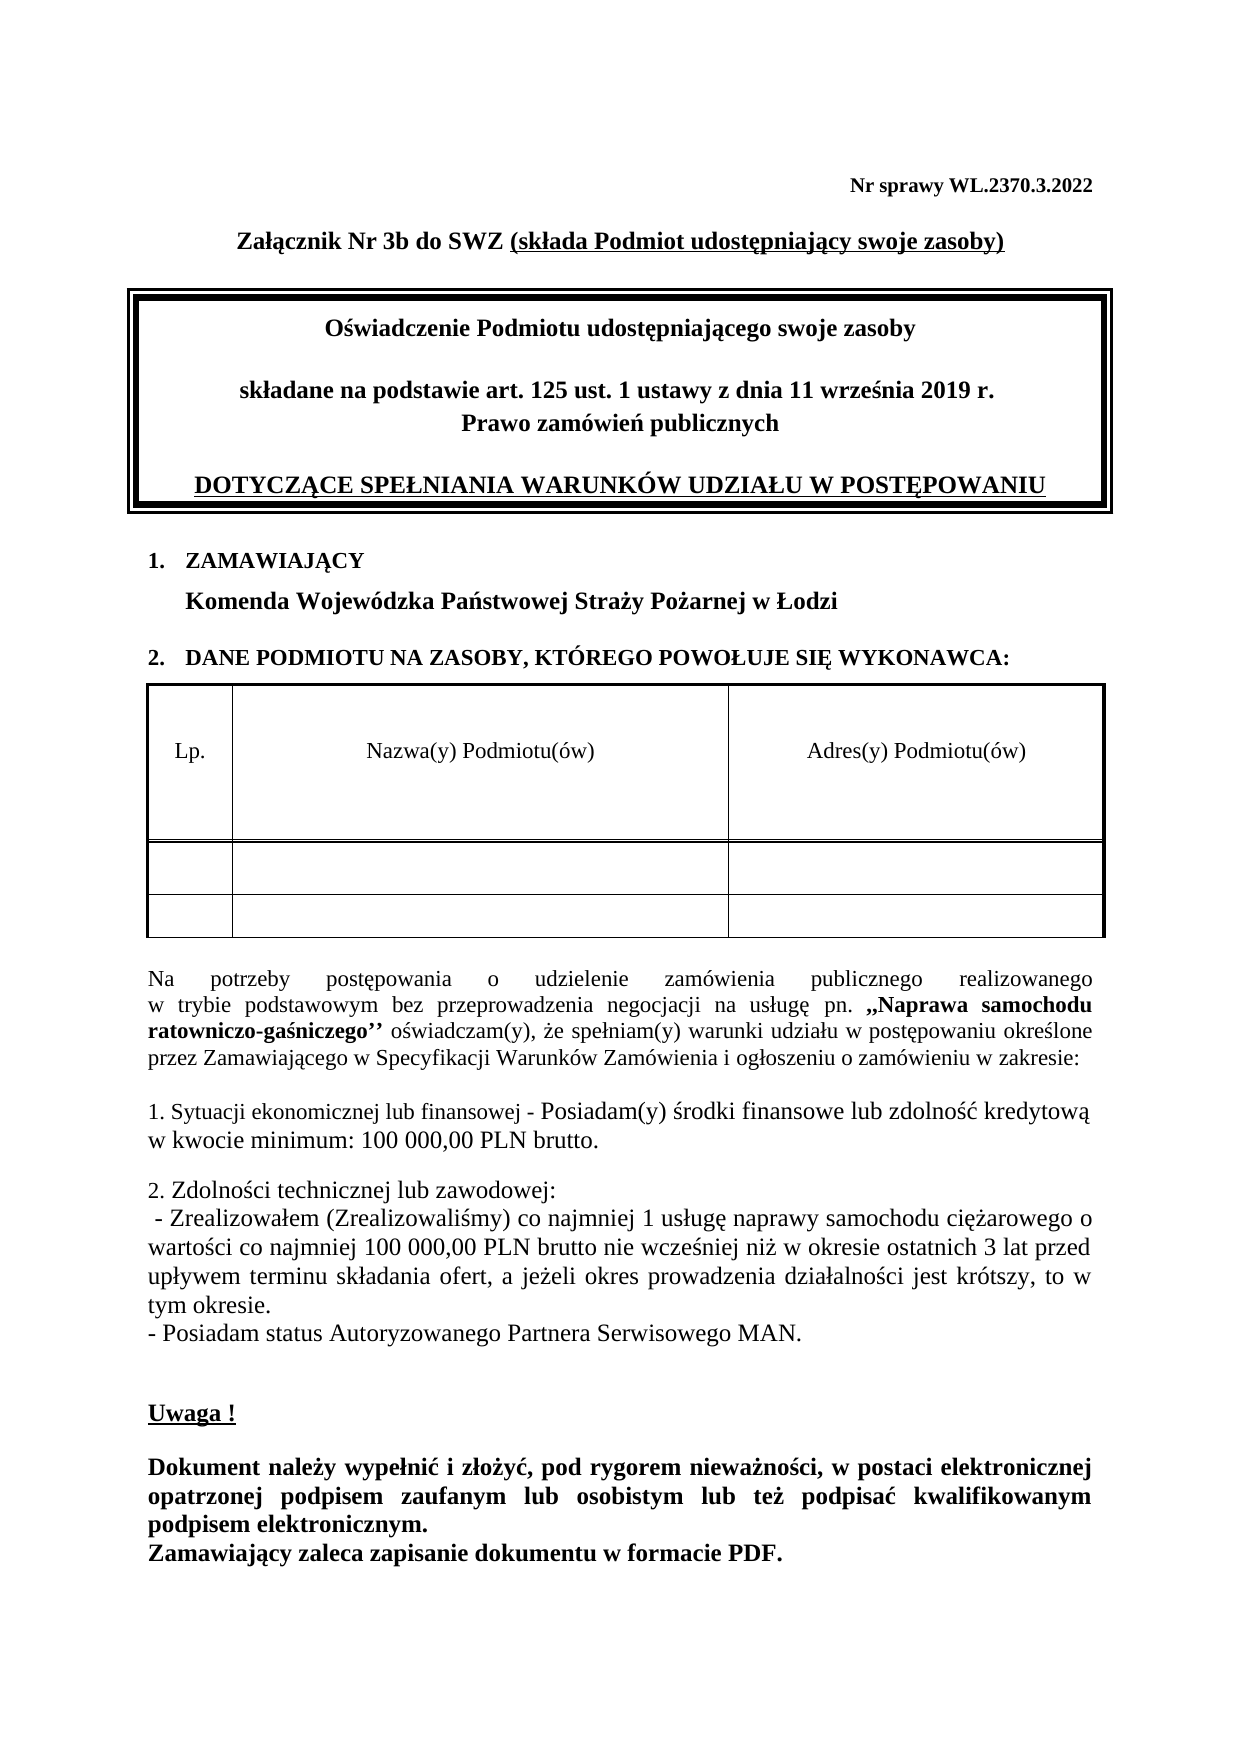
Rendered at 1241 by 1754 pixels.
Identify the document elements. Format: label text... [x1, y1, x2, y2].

text Zamawiający zaleca zapisanie dokumentu w formacie PDF. [148, 1538, 1093, 1567]
table_header Nazwa(y) Podmiotu(ów) [233, 686, 728, 839]
table_header Adres(y) Podmiotu(ów) [729, 686, 1102, 839]
list Komenda Wojewódzka Państwowej Straży Pożarnej w Łodzi [185, 586, 1093, 615]
list ZAMAWIAJĄCY [148, 547, 1088, 574]
text - Zrealizowałem (Zrealizowaliśmy) co najmniej 1 usługę naprawy samochodu ciężarowego o wartości co najmniej 100 000,00 PLN brutto nie wcześniej niż w okresie ostatnich 3 lat przed upływem terminu składania ofert, a jeżeli okres prowadzenia działalności jest krótszy, to w tym okresie. [148, 1203, 1093, 1318]
text Uwaga ! [148, 1398, 1093, 1427]
text Załącznik Nr 3b do SWZ (składa Podmiot udostępniający swoje zasoby) [148, 226, 1093, 255]
text Na potrzeby postępowania o udzielenie zamówienia publicznego realizowanego w trybie podstawowym bez przeprowadzenia negocjacji na usługę pn. ,,Naprawa samochodu ratowniczo-gaśniczego’’ oświadczam(y), że spełniam(y) warunki udziału w postępowaniu określone przez Zamawiającego w Specyfikacji Warunków Zamówienia i ogłoszeniu o zamówieniu w zakresie: [148, 964, 1093, 1070]
table_header Lp. [149, 686, 232, 839]
table_cell [149, 895, 232, 937]
table_cell [233, 895, 728, 937]
list DANE podmiotu na zasoby, którego powołuje się Wykonawca: [148, 644, 1088, 671]
text Dokument należy wypełnić i złożyć, pod rygorem nieważności, w postaci elektronicznej opatrzonej podpisem zaufanym lub osobistym lub też podpisać kwalifikowanym podpisem elektronicznym. [148, 1452, 1093, 1538]
text 1. Sytuacji ekonomicznej lub finansowej - Posiadam(y) środki finansowe lub zdolność kredytową w kwocie minimum: 100 000,00 PLN brutto. [148, 1096, 1093, 1154]
text 2. Zdolności technicznej lub zawodowej: [148, 1175, 1093, 1203]
text - Posiadam status Autoryzowanego Partnera Serwisowego MAN. [148, 1318, 1093, 1347]
table_cell [729, 843, 1102, 893]
text Nr sprawy WL.2370.3.2022 [148, 173, 1093, 197]
table_cell [233, 843, 728, 893]
table_cell [729, 895, 1102, 937]
text składane na podstawie art. 125 ust. 1 ustawy z dnia 11 września 2019 r. Prawo zamówień publicznych [139, 350, 1101, 437]
table_cell [149, 843, 232, 893]
text Oświadczenie Podmiotu udostępniającego swoje zasoby [130, 291, 1110, 342]
text DOTYCZĄCE SPEŁNIANIA WARUNKÓW UDZIAŁU W POSTĘPOWANIU [130, 446, 1110, 511]
